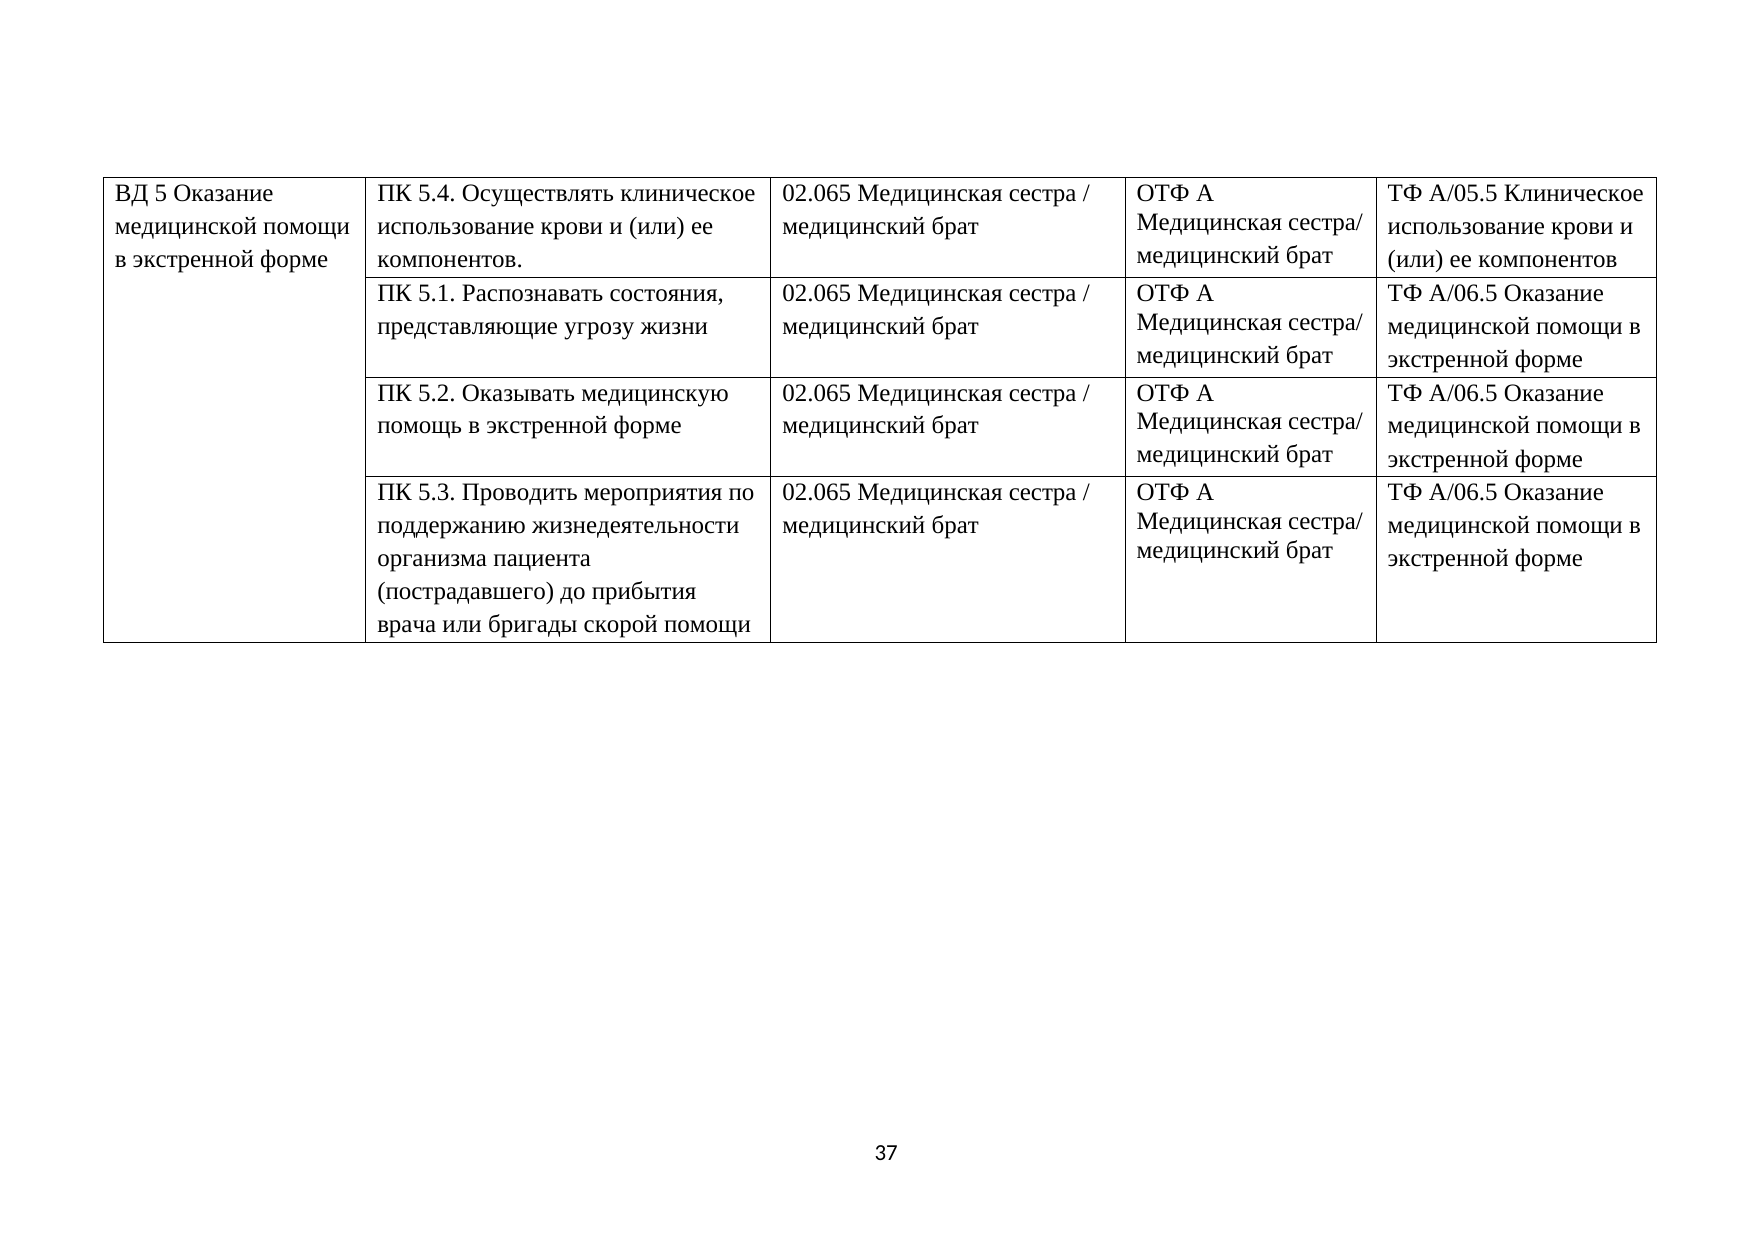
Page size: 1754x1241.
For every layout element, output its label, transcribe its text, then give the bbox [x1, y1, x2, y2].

table_cell ПК 5.3. Проводить мероприятия по поддержанию жизнедеятельности организма пациента (пострадавшего) до прибытия врача или бригады скорой помощи [366, 477, 770, 642]
table_cell ВД 5 Оказание медицинской помощи в экстренной форме [104, 178, 365, 642]
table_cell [1126, 178, 1376, 277]
table_cell 02.065 Медицинская сестра / медицинский брат [771, 278, 1125, 377]
table_cell ОТФ А Медицинская сестра/ медицинский брат [1126, 477, 1376, 642]
table_cell 02.065 Медицинская сестра / медицинский брат [771, 477, 1125, 642]
table_cell ОТФ А Медицинская сестра/ медицинский брат [1126, 378, 1376, 476]
table_cell 02.065 Медицинская сестра / медицинский брат [771, 378, 1125, 476]
table_cell ТФ A/05.5 Клиническое использование крови и (или) ее компонентов [1377, 178, 1656, 277]
table_cell ТФ A/06.5 Оказание медицинской помощи в экстренной форме [1377, 278, 1656, 377]
table_cell ОТФ А Медицинская сестра/ медицинский брат [1126, 278, 1376, 377]
table_cell ПК 5.1. Распознавать состояния, представляющие угрозу жизни [366, 278, 770, 377]
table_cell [771, 178, 1125, 277]
table_cell ПК 5.4. Осуществлять клиническое использование крови и (или) ее компонентов. [366, 178, 770, 277]
table_cell ПК 5.2. Оказывать медицинскую помощь в экстренной форме [366, 378, 770, 476]
table_cell ТФ A/06.5 Оказание медицинской помощи в экстренной форме [1377, 378, 1656, 476]
table_cell ТФ A/06.5 Оказание медицинской помощи в экстренной форме [1377, 477, 1656, 642]
